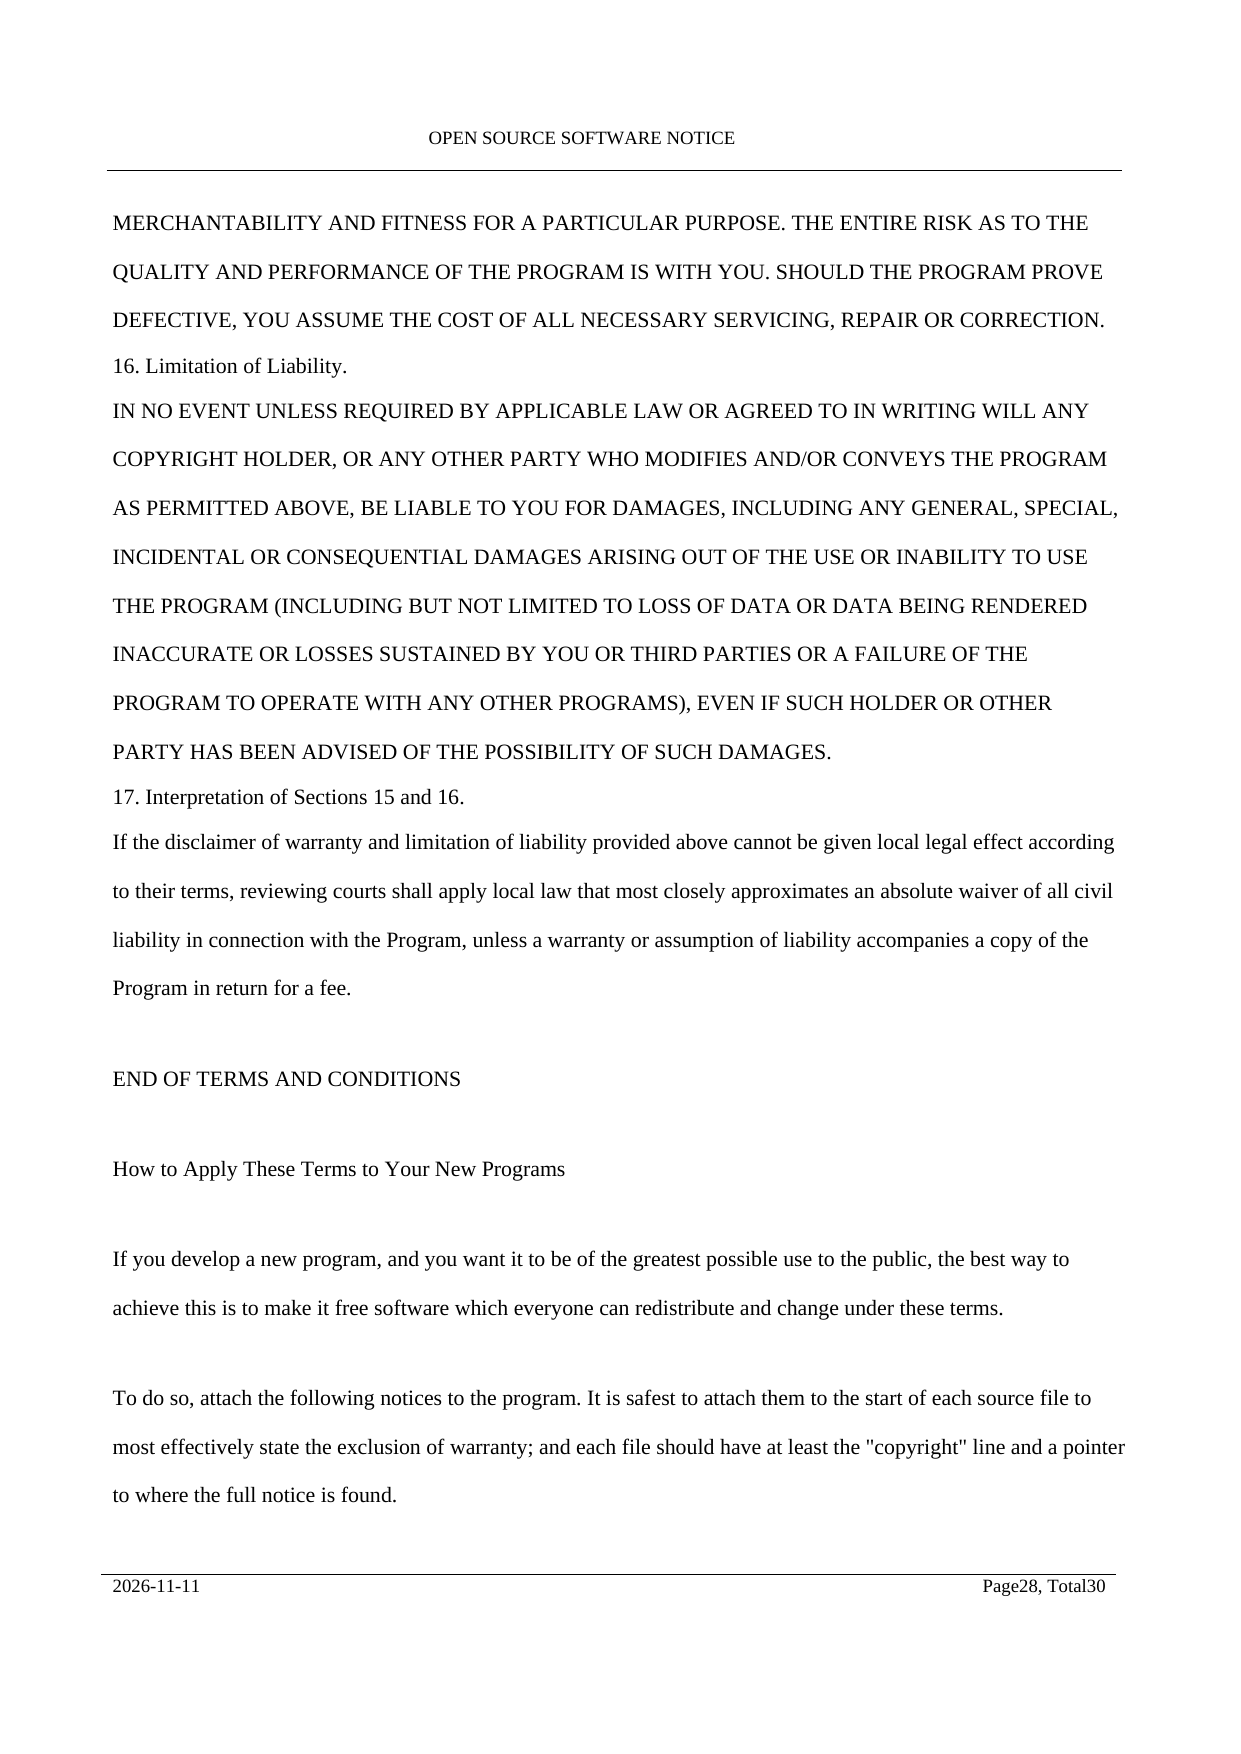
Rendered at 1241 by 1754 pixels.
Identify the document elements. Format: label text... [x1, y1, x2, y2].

text How to Apply These Terms to Your New Programs [112, 1152, 1128, 1185]
text If the disclaimer of warranty and limitation of liability provided above cannot be given local legal effect according to their terms, reviewing courts shall apply local law that most closely approximates an absolute waiver of all civil liability in connection with the Program, unless a warranty or assumption of liability accompanies a copy of the Program in return for a fee. [112, 826, 1128, 1004]
text 16. Limitation of Liability. [112, 349, 1128, 381]
text 17. Interpretation of Sections 15 and 16. [112, 780, 1128, 813]
text IN NO EVENT UNLESS REQUIRED BY APPLICABLE LAW OR AGREED TO IN WRITING WILL ANY COPYRIGHT HOLDER, OR ANY OTHER PARTY WHO MODIFIES AND/OR CONVEYS THE PROGRAM AS PERMITTED ABOVE, BE LIABLE TO YOU FOR DAMAGES, INCLUDING ANY GENERAL, SPECIAL, INCIDENTAL OR CONSEQUENTIAL DAMAGES ARISING OUT OF THE USE OR INABILITY TO USE THE PROGRAM (INCLUDING BUT NOT LIMITED TO LOSS OF DATA OR DATA BEING RENDERED INACCURATE OR LOSSES SUSTAINED BY YOU OR THIRD PARTIES OR A FAILURE OF THE PROGRAM TO OPERATE WITH ANY OTHER PROGRAMS), EVEN IF SUCH HOLDER OR OTHER PARTY HAS BEEN ADVISED OF THE POSSIBILITY OF SUCH DAMAGES. [112, 394, 1128, 768]
text If you develop a new program, and you want it to be of the greatest possible use to the public, the best way to achieve this is to make it free software which everyone can redistribute and change under these terms. [112, 1242, 1128, 1324]
text END OF TERMS AND CONDITIONS [112, 1062, 1128, 1094]
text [112, 206, 1128, 336]
text To do so, attach the following notices to the program. It is safest to attach them to the start of each source file to most effectively state the exclusion of warranty; and each file should have at least the "copyright" line and a pointer to where the full notice is found. [112, 1381, 1128, 1511]
